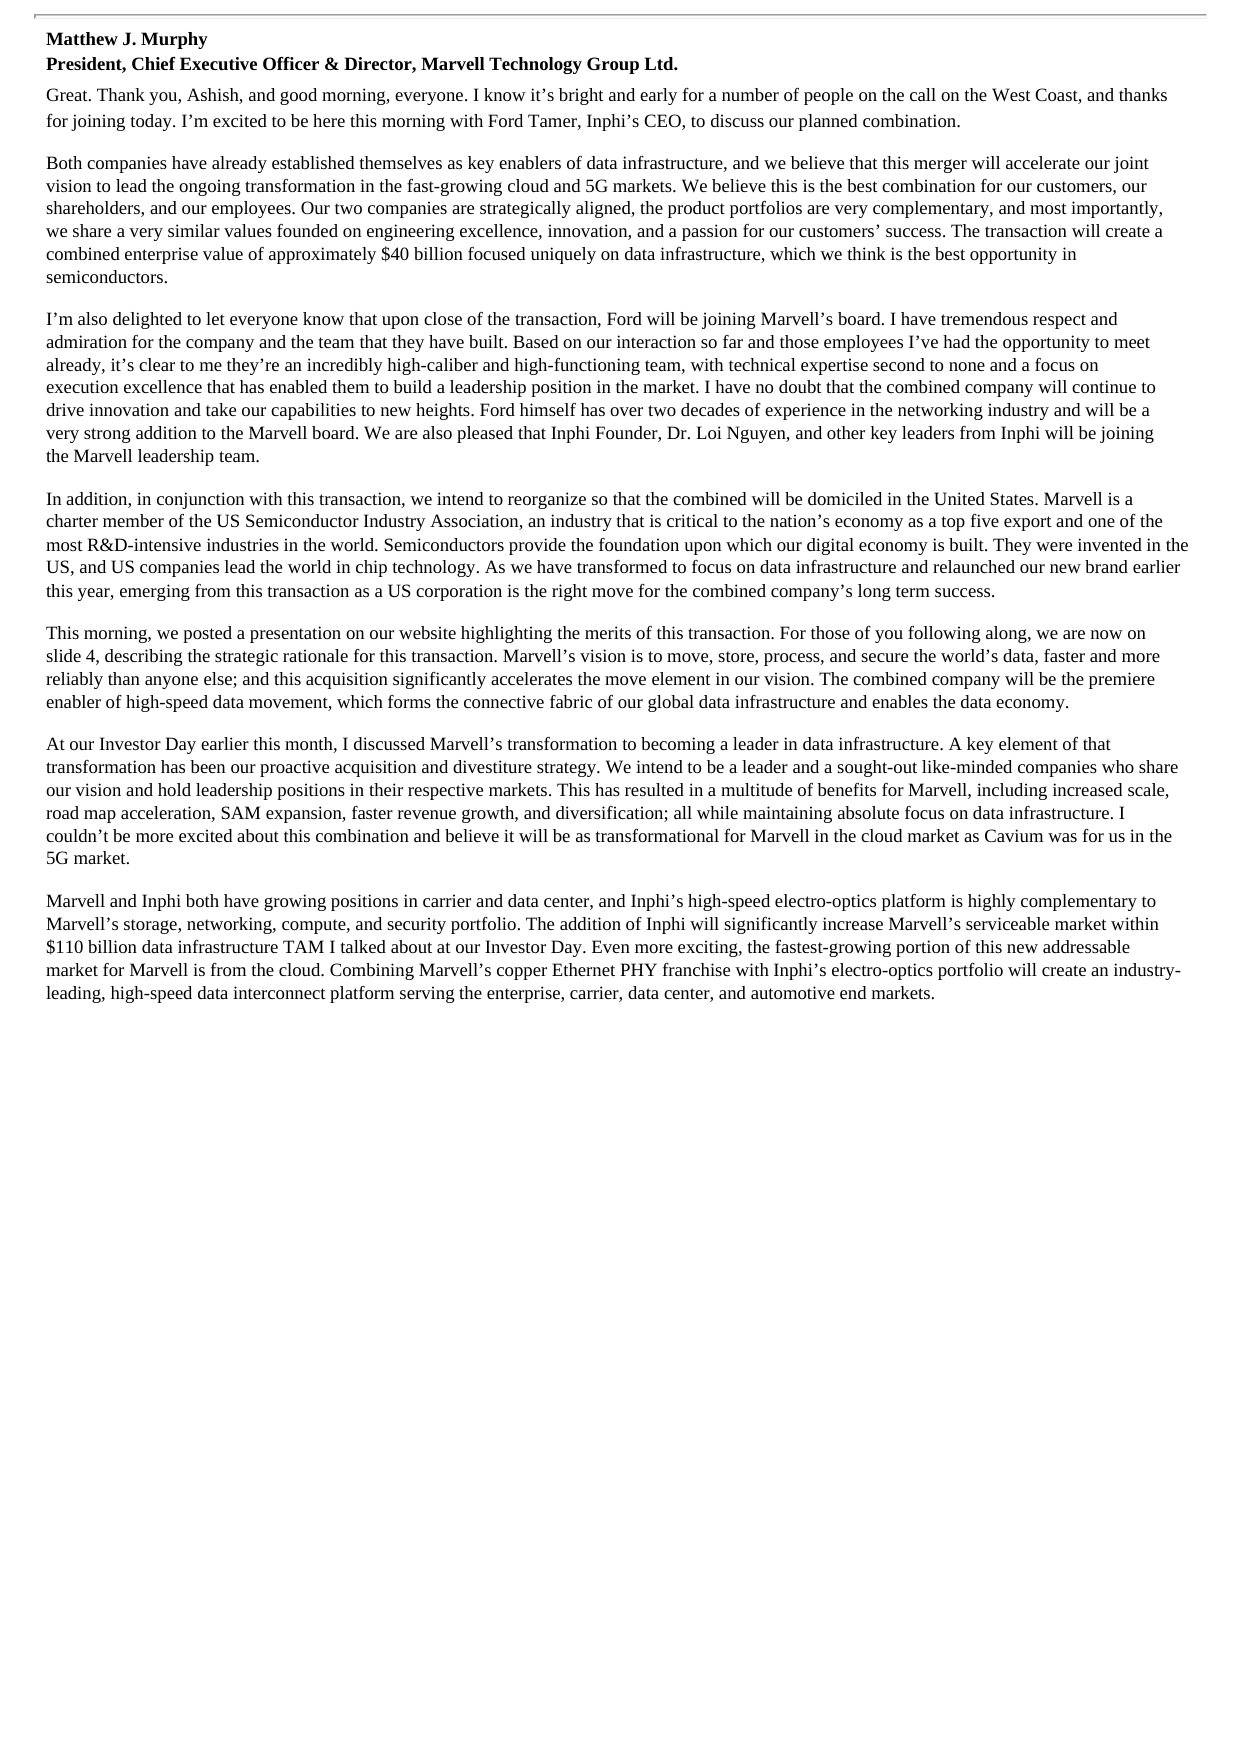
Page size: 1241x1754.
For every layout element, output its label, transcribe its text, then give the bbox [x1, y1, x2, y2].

text Matthew J. Murphy [46, 28, 1192, 49]
text Both companies have already established themselves as key enablers of data infrastructure, and we believe that this merger will accelerate our joint vision to lead the ongoing transformation in the fast-growing cloud and 5G markets. We believe this is the best combination for our customers, our shareholders, and our employees. Our two companies are strategically aligned, the product portfolios are very complementary, and most importantly, we share a very similar values founded on engineering excellence, innovation, and a passion for our customers’ success. The transaction will create a combined enterprise value of approximately $40 billion focused uniquely on data infrastructure, which we think is the best opportunity in semiconductors. [46, 152, 1188, 287]
text I’m also delighted to let everyone know that upon close of the transaction, Ford will be joining Marvell’s board. I have tremendous respect and admiration for the company and the team that they have built. Based on our interaction so far and those employees I’ve had the opportunity to meet already, it’s clear to me they’re an incredibly high-caliber and high-functioning team, with technical expertise second to none and a focus on execution excellence that has enabled them to build a leadership position in the market. I have no doubt that the combined company will continue to drive innovation and take our capabilities to new heights. Ford himself has over two decades of experience in the networking industry and will be a very strong addition to the Marvell board. We are also pleased that Inphi Founder, Dr. Loi Nguyen, and other key leaders from Inphi will be joining the Marvell leadership team. [46, 308, 1176, 466]
text In addition, in conjunction with this transaction, we intend to reorganize so that the combined will be domiciled in the United States. Marvell is a charter member of the US Semiconductor Industry Association, an industry that is critical to the nation’s economy as a top five export and one of the most R&D-intensive industries in the world. Semiconductors provide the foundation upon which our digital economy is built. They were invented in the US, and US companies lead the world in chip technology. As we have transformed to focus on data infrastructure and relaunched our new brand earlier this year, emerging from this transaction as a US corporation is the right move for the combined company’s long term success. [46, 487, 1190, 601]
text Great. Thank you, Ashish, and good morning, everyone. I know it’s bright and early for a number of people on the call on the West Coast, and thanks for joining today. I’m excited to be here this morning with Ford Tamer, Inphi’s CEO, to discuss our planned combination. [46, 84, 1192, 131]
text President, Chief Executive Officer & Director, Marvell Technology Group Ltd. [46, 52, 1192, 74]
text This morning, we posted a presentation on our website highlighting the merits of this transaction. For those of you following along, we are now on slide 4, describing the strategic rationale for this transaction. Marvell’s vision is to move, store, process, and secure the world’s data, faster and more reliably than anyone else; and this acquisition significantly accelerates the move element in our vision. The combined company will be the premiere enabler of high-speed data movement, which forms the connective fabric of our global data infrastructure and enables the data economy. [46, 622, 1186, 713]
picture [34, 14, 1207, 19]
text Marvell and Inphi both have growing positions in carrier and data center, and Inphi’s high-speed electro-optics platform is highly complementary to Marvell’s storage, networking, compute, and security portfolio. The addition of Inphi will significantly increase Marvell’s serviceable market within $110 billion data infrastructure TAM I talked about at our Investor Day. Even more exciting, the fastest-growing portion of this new addressable market for Marvell is from the cloud. Combining Marvell’s copper Ethernet PHY franchise with Inphi’s electro-optics portfolio will create an industry-leading, high-speed data interconnect platform serving the enterprise, carrier, data center, and automotive end markets. [46, 889, 1184, 1003]
text At our Investor Day earlier this month, I discussed Marvell’s transformation to becoming a leader in data infrastructure. A key element of that transformation has been our proactive acquisition and divestiture strategy. We intend to be a leader and a sought-out like-minded companies who share our vision and hold leadership positions in their respective markets. This has resulted in a multitude of benefits for Marvell, including increased scale, road map acceleration, SAM expansion, faster revenue growth, and diversification; all while maintaining absolute focus on data infrastructure. I couldn’t be more excited about this combination and believe it will be as transformational for Marvell in the cloud market as Cavium was for us in the 5G market. [46, 733, 1192, 869]
